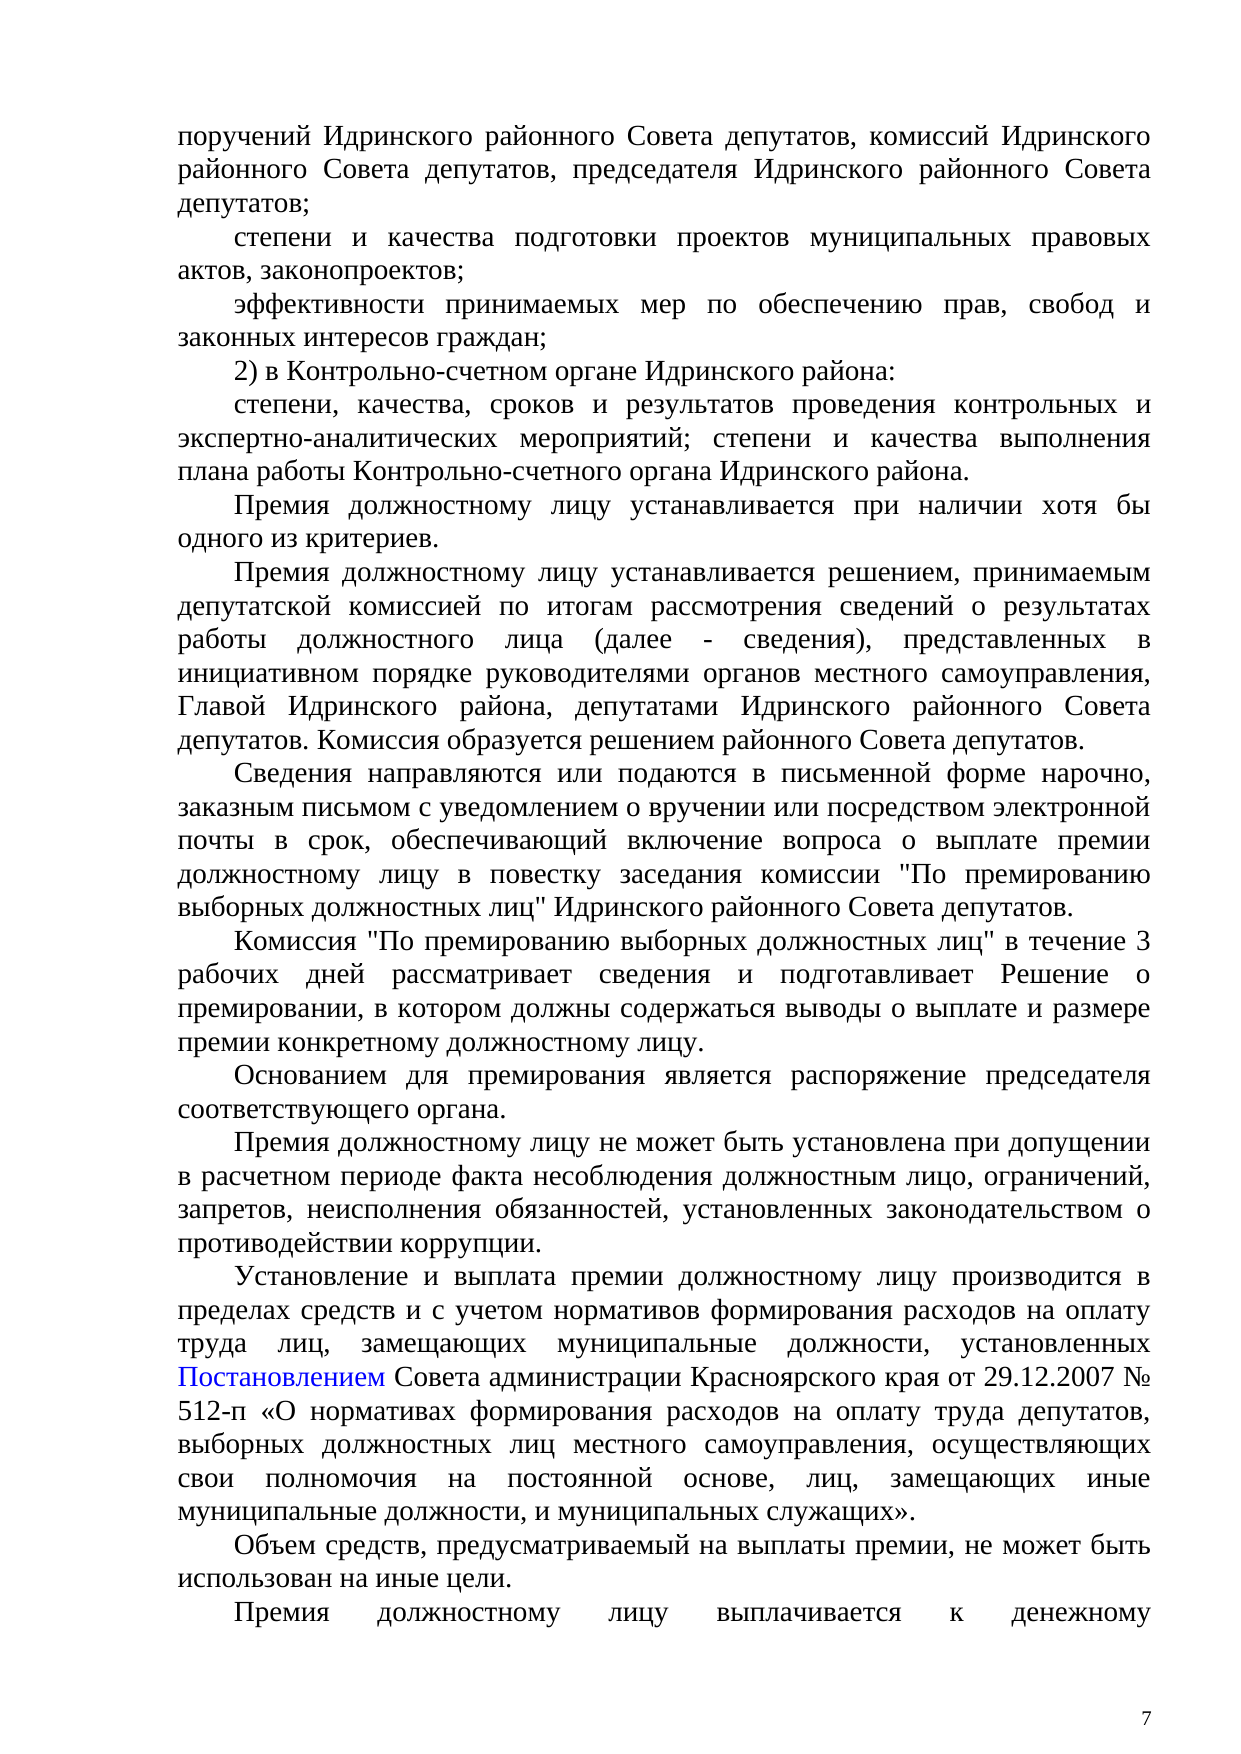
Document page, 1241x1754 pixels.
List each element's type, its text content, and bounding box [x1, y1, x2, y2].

text Премия должностному лицу устанавливается при наличии хотя бы одного из критериев. [177, 487, 1152, 554]
text Премия должностному лицу не может быть установлена при допущении в расчетном периоде факта несоблюдения должностным лицо, ограничений, запретов, неисполнения обязанностей, установленных законодательством о противодействии коррупции. [177, 1124, 1152, 1258]
text эффективности принимаемых мер по обеспечению прав, свобод и законных интересов граждан; [177, 286, 1152, 353]
text Основанием для премирования является распоряжение председателя соответствующего органа. [177, 1057, 1152, 1124]
text степени и качества подготовки проектов муниципальных правовых актов, законопроектов; [177, 219, 1152, 286]
text Объем средств, предусматриваемый на выплаты премии, не может быть использован на иные цели. [177, 1527, 1152, 1594]
text степени, качества, сроков и результатов проведения контрольных и экспертно-аналитических мероприятий; степени и качества выполнения плана работы Контрольно-счетного органа Идринского района. [177, 386, 1152, 487]
text Комиссия "По премированию выборных должностных лиц" в течение 3 рабочих дней рассматривает сведения и подготавливает Решение о премировании, в котором должны содержаться выводы о выплате и размере премии конкретному должностному лицу. [177, 923, 1152, 1057]
text Премия должностному лицу устанавливается решением, принимаемым депутатской комиссией по итогам рассмотрения сведений о результатах работы должностного лица (далее - сведения), представленных в инициативном порядке руководителями органов местного самоуправления, Главой Идринского района, депутатами Идринского районного Совета депутатов. Комиссия образуется решением районного Совета депутатов. [177, 554, 1152, 755]
text Сведения направляются или подаются в письменной форме нарочно, заказным письмом с уведомлением о вручении или посредством электронной почты в срок, обеспечивающий включение вопроса о выплате премии должностному лицу в повестку заседания комиссии "По премированию выборных должностных лиц" Идринского районного Совета депутатов. [177, 755, 1152, 923]
text 2) в Контрольно-счетном органе Идринского района: [177, 353, 1152, 386]
text Установление и выплата премии должностному лицу производится в пределах средств и с учетом нормативов формирования расходов на оплату труда лиц, замещающих муниципальные должности, установленных Постановлением Совета администрации Красноярского края от 29.12.2007 № 512-п «О нормативах формирования расходов на оплату труда депутатов, выборных должностных лиц местного самоуправления, осуществляющих свои полномочия на постоянной основе, лиц, замещающих иные муниципальные должности, и муниципальных служащих». [177, 1258, 1152, 1527]
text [177, 118, 1152, 219]
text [177, 1594, 1152, 1627]
